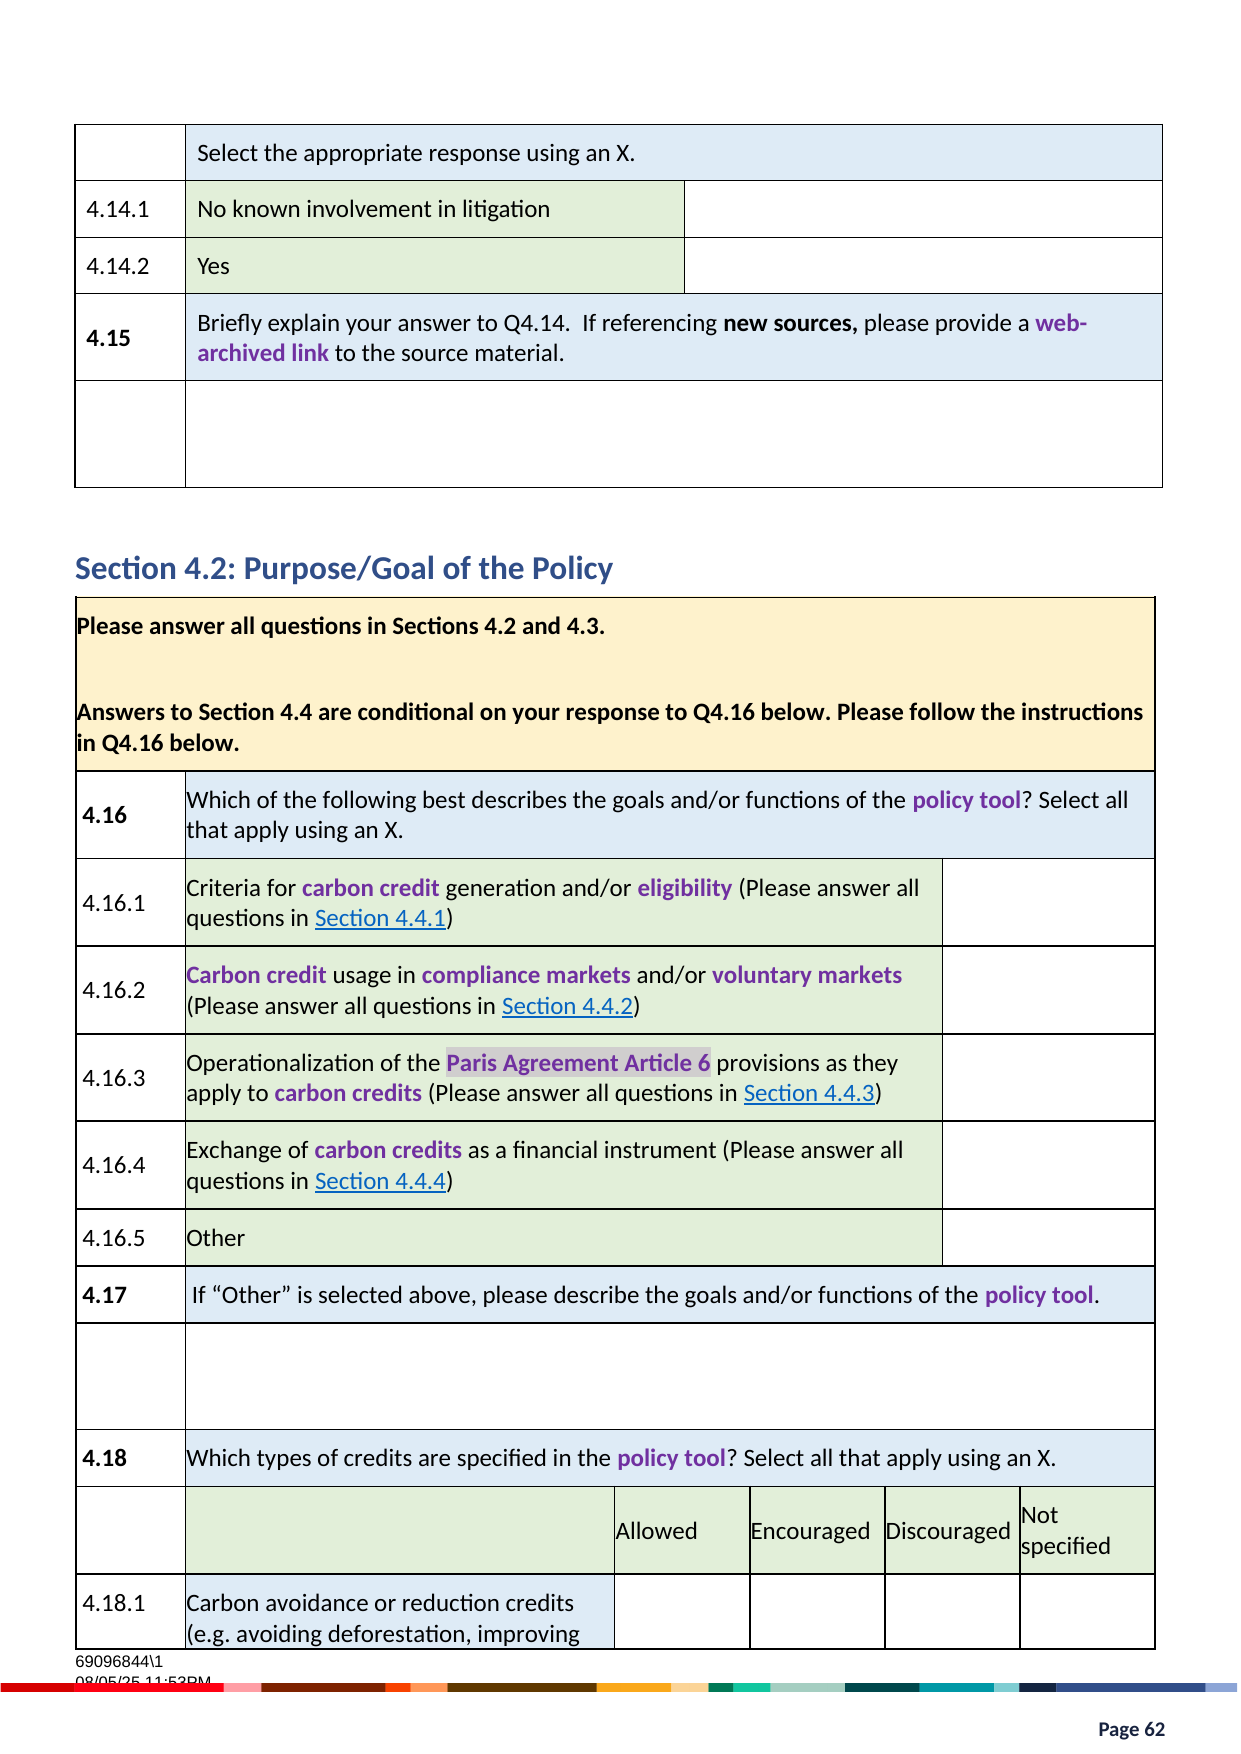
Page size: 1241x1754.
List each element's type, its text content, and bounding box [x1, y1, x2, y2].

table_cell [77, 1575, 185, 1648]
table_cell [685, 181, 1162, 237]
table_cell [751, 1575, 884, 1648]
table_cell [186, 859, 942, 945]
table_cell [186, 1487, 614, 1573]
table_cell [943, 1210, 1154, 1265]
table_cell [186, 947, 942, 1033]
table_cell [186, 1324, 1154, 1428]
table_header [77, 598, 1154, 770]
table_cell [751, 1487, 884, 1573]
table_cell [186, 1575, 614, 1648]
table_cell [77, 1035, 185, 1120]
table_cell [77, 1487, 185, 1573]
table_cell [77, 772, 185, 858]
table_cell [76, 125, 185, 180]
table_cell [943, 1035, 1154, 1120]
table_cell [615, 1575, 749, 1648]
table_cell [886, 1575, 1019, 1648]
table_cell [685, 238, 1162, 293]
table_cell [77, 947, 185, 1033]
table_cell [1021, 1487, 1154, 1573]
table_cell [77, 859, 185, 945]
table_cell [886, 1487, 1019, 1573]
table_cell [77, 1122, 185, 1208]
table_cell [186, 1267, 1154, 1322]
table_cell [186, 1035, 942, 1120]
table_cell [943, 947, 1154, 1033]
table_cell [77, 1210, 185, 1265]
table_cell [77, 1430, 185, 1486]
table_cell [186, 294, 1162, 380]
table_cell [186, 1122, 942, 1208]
subtitle Section 4.2: Purpose/Goal of the Policy [75, 547, 1165, 588]
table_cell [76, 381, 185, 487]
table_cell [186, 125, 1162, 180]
picture [0, 1683, 1236, 1692]
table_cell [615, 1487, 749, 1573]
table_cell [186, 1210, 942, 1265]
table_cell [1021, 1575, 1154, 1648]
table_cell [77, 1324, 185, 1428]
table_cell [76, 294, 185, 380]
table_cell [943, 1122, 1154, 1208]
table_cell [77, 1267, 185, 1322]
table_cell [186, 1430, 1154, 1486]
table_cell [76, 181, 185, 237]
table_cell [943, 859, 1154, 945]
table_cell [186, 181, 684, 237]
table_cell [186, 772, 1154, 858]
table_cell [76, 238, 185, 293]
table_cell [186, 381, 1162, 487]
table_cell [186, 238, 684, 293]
